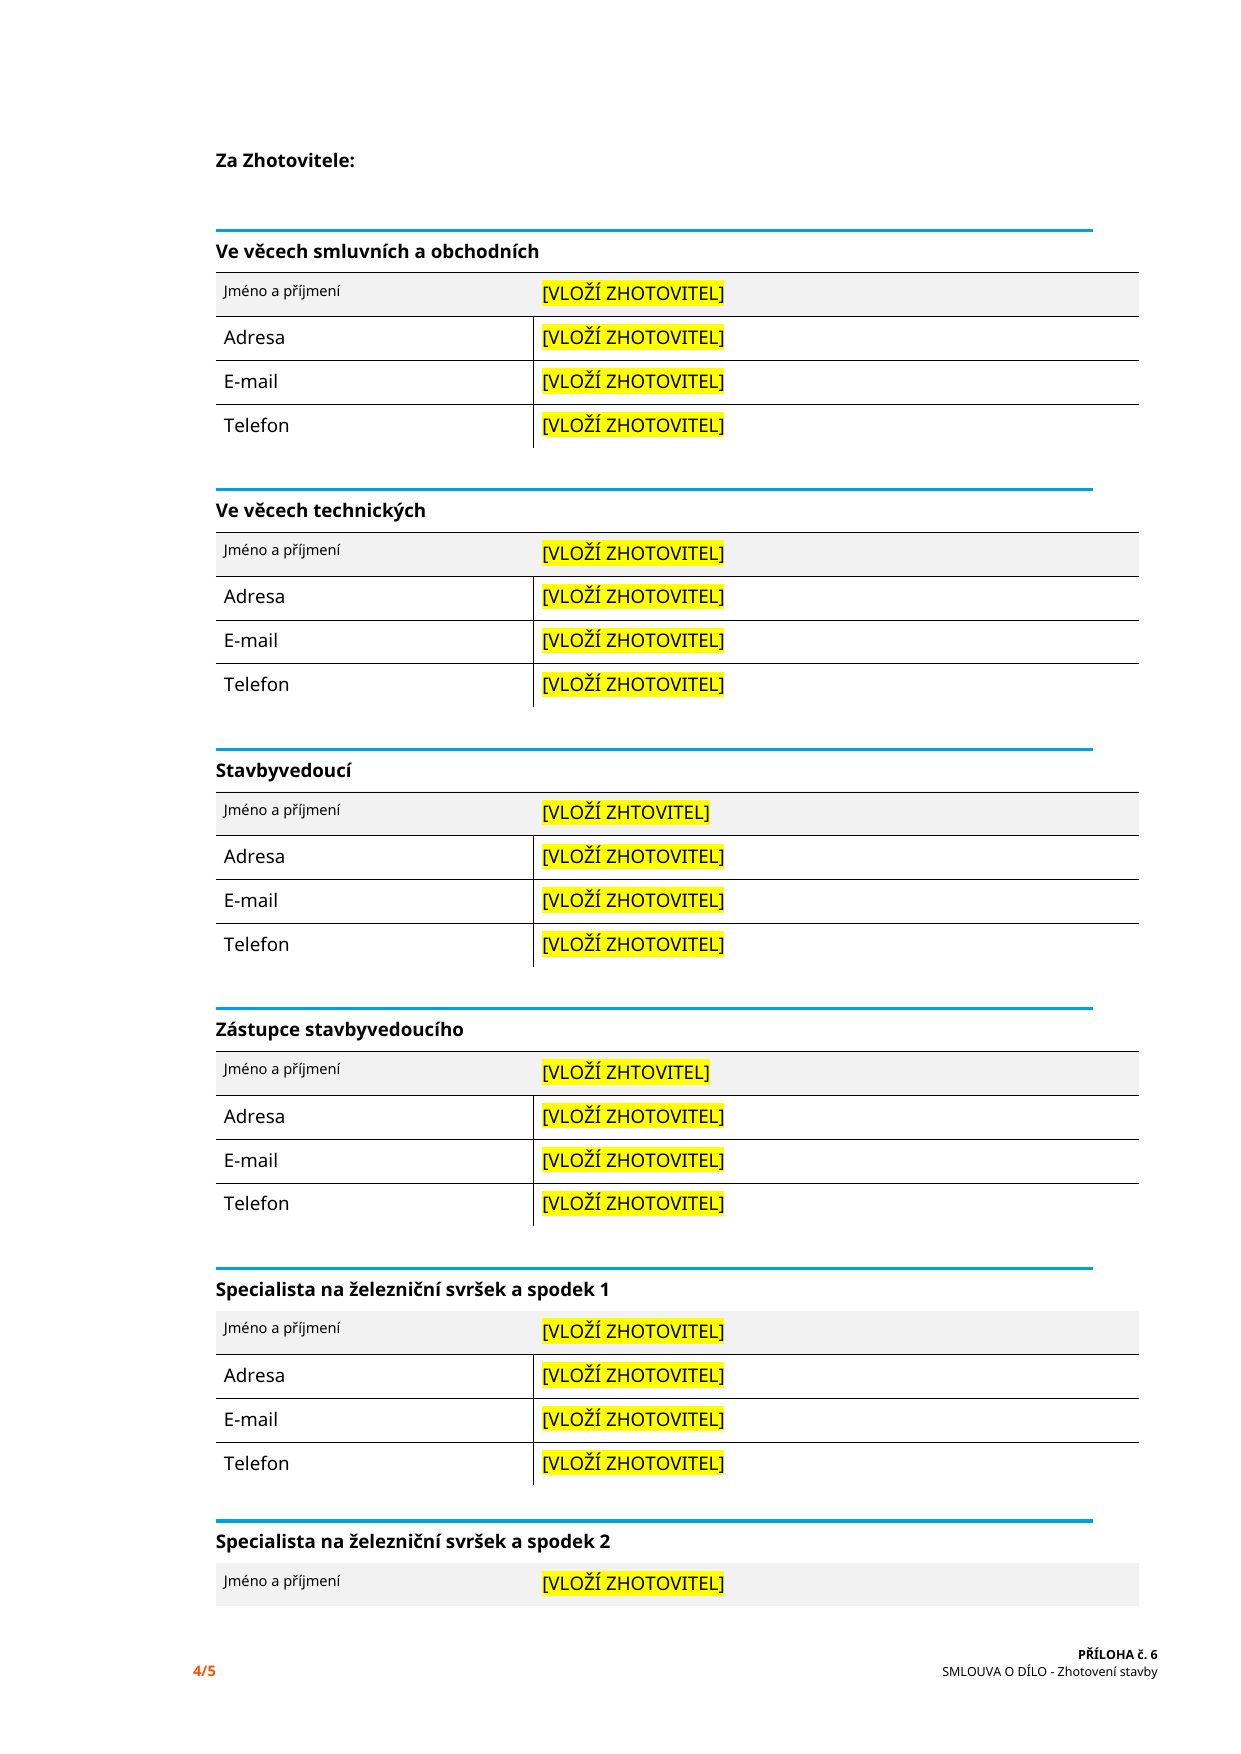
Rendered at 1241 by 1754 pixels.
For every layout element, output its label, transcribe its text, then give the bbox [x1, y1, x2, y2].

text Ve věcech technických [216, 491, 1093, 523]
table_header [VLOŽÍ ZHTOVITEL] [534, 1052, 1139, 1095]
text Zástupce stavbyvedoucího [216, 1010, 1093, 1042]
table_cell E-mail [216, 621, 533, 663]
text Specialista na železniční svršek a spodek 2 [216, 1523, 1093, 1554]
table_cell [VLOŽÍ ZHOTOVITEL] [534, 1355, 1139, 1398]
table_cell E-mail [216, 361, 533, 404]
table_cell Telefon [216, 664, 533, 707]
table_cell Telefon [216, 405, 533, 448]
table_cell [VLOŽÍ ZHOTOVITEL] [534, 836, 1139, 879]
table_header [VLOŽÍ ZHOTOVITEL] [534, 533, 1139, 576]
table_cell [VLOŽÍ ZHOTOVITEL] [534, 1140, 1139, 1182]
table_cell [VLOŽÍ ZHOTOVITEL] [534, 1399, 1139, 1442]
table_cell E-mail [216, 880, 533, 923]
table_cell [VLOŽÍ ZHOTOVITEL] [534, 1184, 1139, 1226]
table_header Jméno a příjmení [216, 533, 534, 576]
table_cell [VLOŽÍ ZHOTOVITEL] [534, 664, 1139, 707]
table_cell Adresa [216, 1096, 533, 1139]
table_cell E-mail [216, 1140, 533, 1182]
table_header [VLOŽÍ ZHOTOVITEL] [534, 1311, 1139, 1354]
table_cell Adresa [216, 317, 533, 360]
table_cell Telefon [216, 1443, 533, 1485]
text Stavbyvedoucí [216, 751, 1093, 783]
table_cell [VLOŽÍ ZHOTOVITEL] [534, 1443, 1139, 1485]
table_cell [VLOŽÍ ZHOTOVITEL] [534, 317, 1139, 360]
table_header [VLOŽÍ ZHTOVITEL] [534, 793, 1139, 835]
table_header [VLOŽÍ ZHOTOVITEL] [534, 1563, 1139, 1606]
table_cell [VLOŽÍ ZHOTOVITEL] [534, 1096, 1139, 1139]
table_header Jméno a příjmení [216, 273, 534, 316]
table_cell [VLOŽÍ ZHOTOVITEL] [534, 405, 1139, 448]
table_cell Adresa [216, 836, 533, 879]
table_cell Telefon [216, 924, 533, 967]
table_header Jméno a příjmení [216, 1311, 534, 1354]
table_cell [VLOŽÍ ZHOTOVITEL] [534, 621, 1139, 663]
text Specialista na železniční svršek a spodek 1 [216, 1270, 1093, 1302]
table_cell Adresa [216, 577, 533, 619]
table_header [VLOŽÍ ZHOTOVITEL] [534, 273, 1139, 316]
table_cell E-mail [216, 1399, 533, 1442]
text Za Zhotovitele: [216, 147, 1093, 173]
text Ve věcech smluvních a obchodních [216, 232, 1093, 263]
table_cell [VLOŽÍ ZHOTOVITEL] [534, 577, 1139, 619]
table_header Jméno a příjmení [216, 1052, 534, 1095]
table_cell Telefon [216, 1184, 533, 1226]
table_cell [VLOŽÍ ZHOTOVITEL] [534, 880, 1139, 923]
table_header Jméno a příjmení [216, 793, 534, 835]
table_cell [VLOŽÍ ZHOTOVITEL] [534, 924, 1139, 967]
table_header Jméno a příjmení [216, 1563, 534, 1606]
table_cell Adresa [216, 1355, 533, 1398]
table_cell [VLOŽÍ ZHOTOVITEL] [534, 361, 1139, 404]
